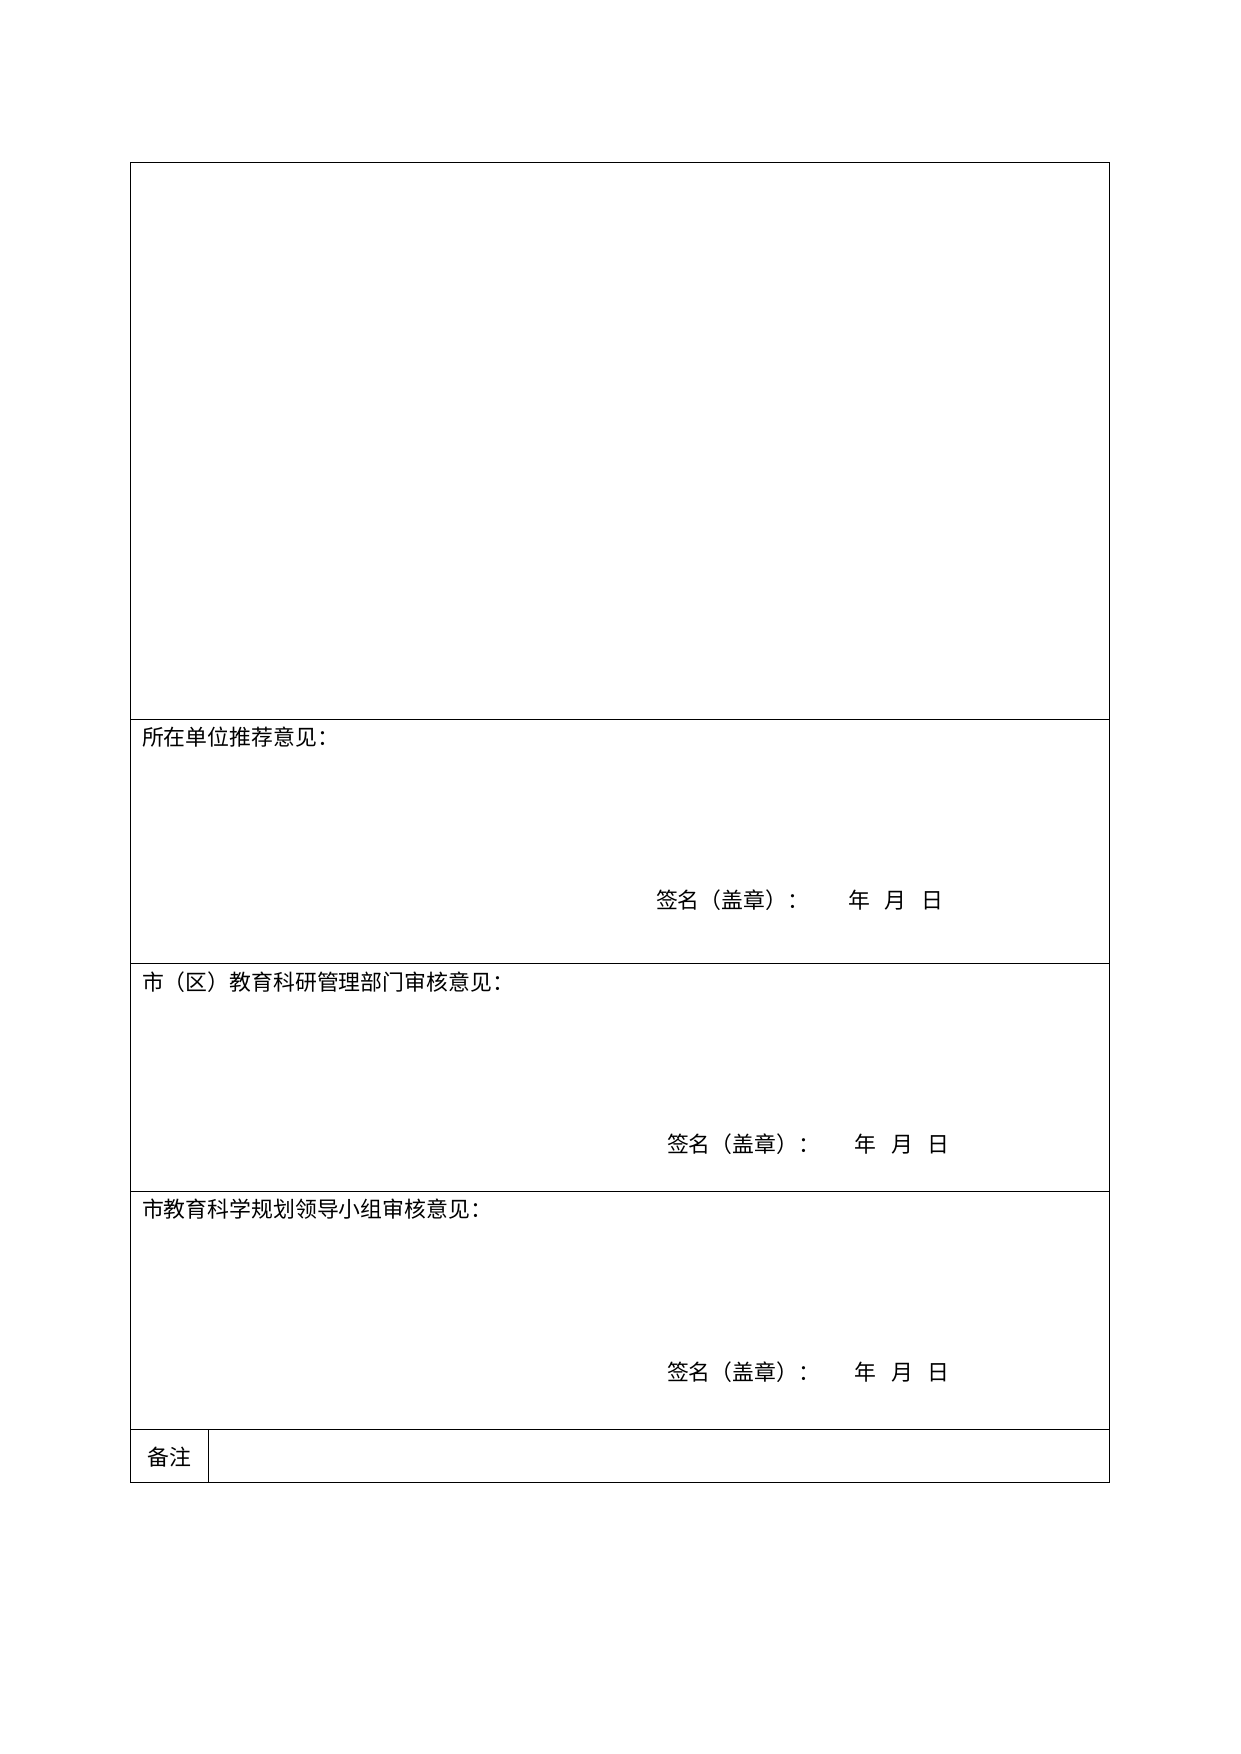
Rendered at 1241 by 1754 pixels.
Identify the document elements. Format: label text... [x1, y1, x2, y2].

table_cell 备注 [131, 1430, 208, 1482]
table_cell 市教育科学规划领导小组审核意见： 签名（盖章）： 年 月 日 [131, 1192, 1109, 1429]
table_cell [209, 1430, 1109, 1482]
table_cell 所在单位推荐意见： 签名（盖章）： 年 月 日 [131, 720, 1109, 963]
table_cell 市（区）教育科研管理部门审核意见： 签名（盖章）： 年 月 日 [131, 964, 1109, 1191]
table_cell [131, 163, 1109, 719]
